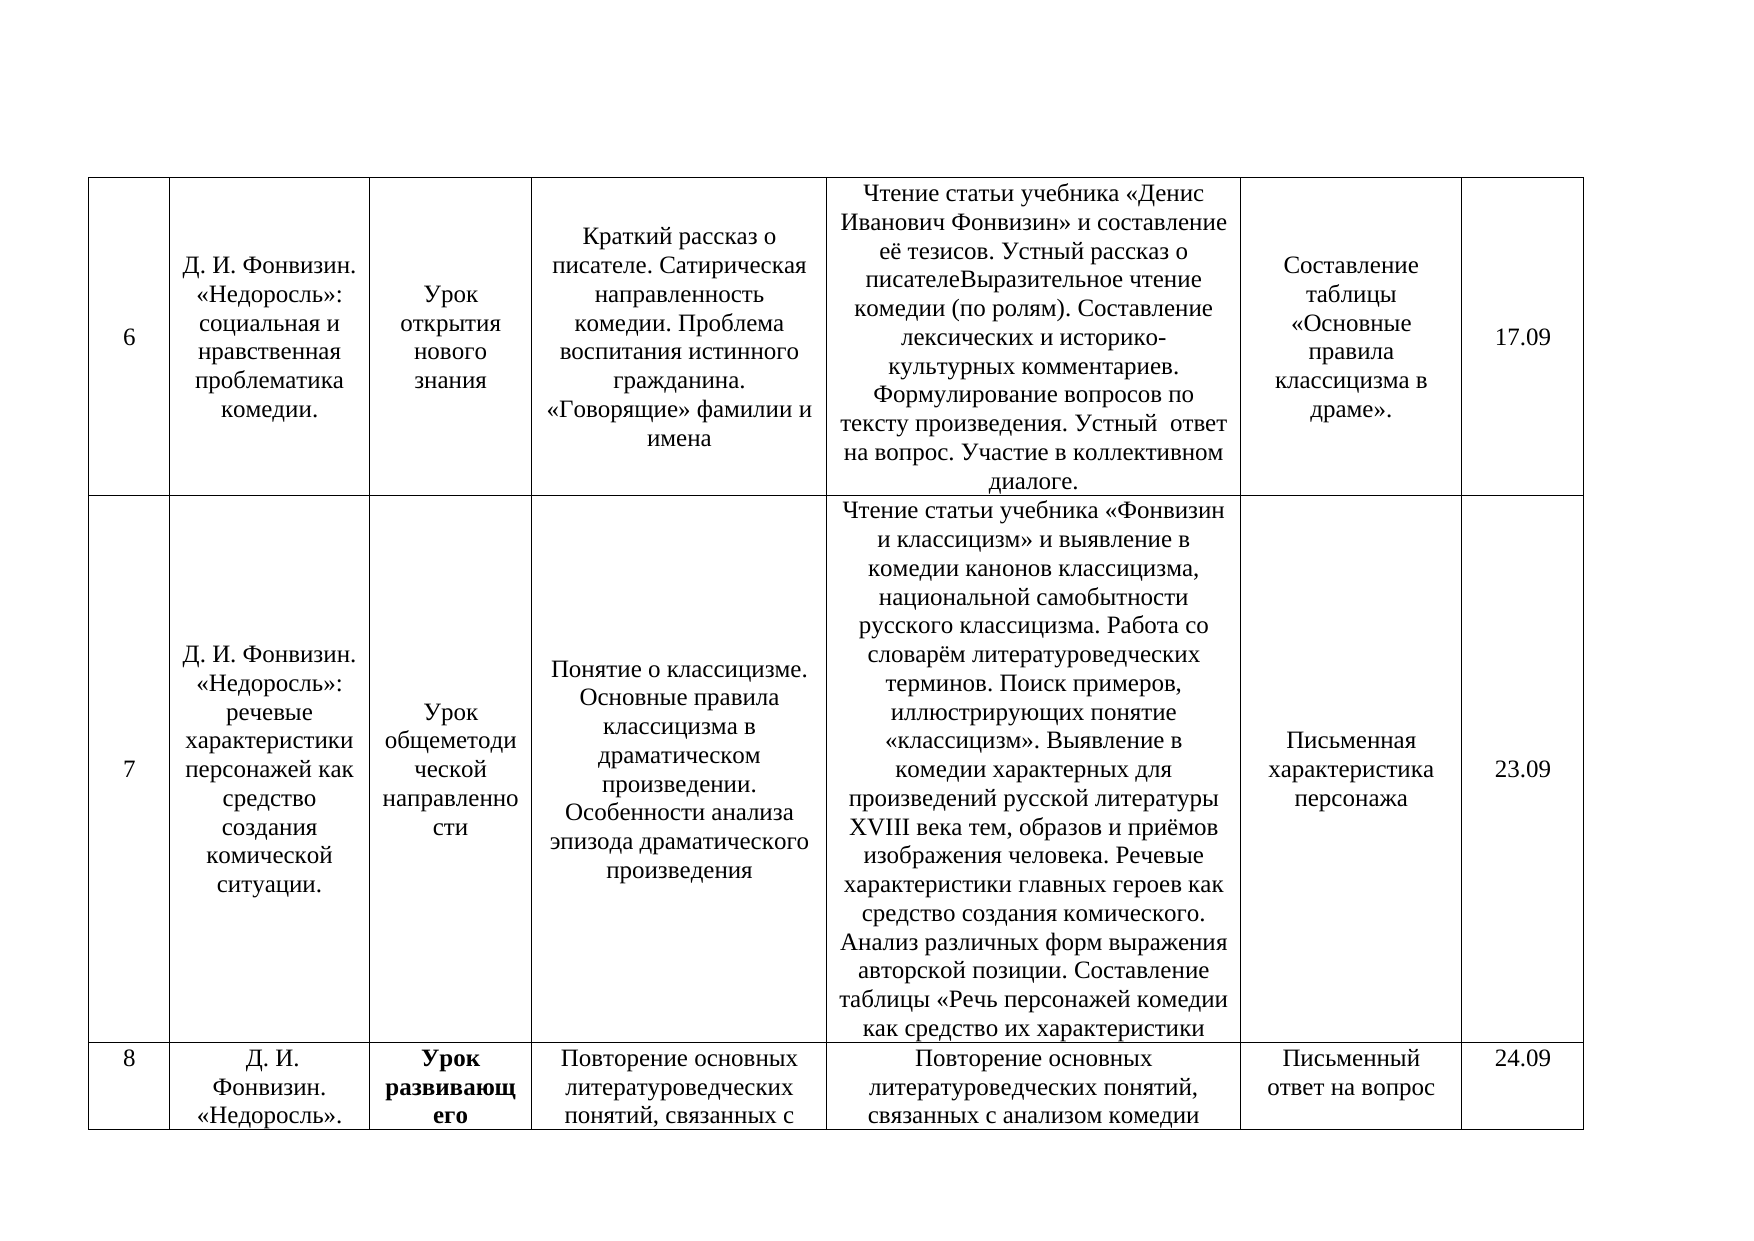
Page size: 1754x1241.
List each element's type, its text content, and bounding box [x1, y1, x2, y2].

table_cell Д. И. Фонвизин. «Недоросль»: социальная и нравственная проблематика комедии. [170, 178, 369, 494]
table_cell 24.09 [1462, 1043, 1583, 1129]
table_cell Чтение статьи учебника «Денис Иванович Фонвизин» и составление её тезисов. Устный рассказ о писателеВыразительное чтение комедии (по ролям). Составление лексических и историко-культурных комментариев. Формулирование вопросов по тексту произведения. Устный ответ на вопрос. Участие в коллективном диалоге. [827, 178, 1240, 494]
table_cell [827, 1043, 1240, 1129]
table_cell 7 [89, 496, 169, 1042]
table_cell 6 [89, 178, 169, 494]
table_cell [170, 1043, 369, 1129]
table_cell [1241, 1043, 1461, 1129]
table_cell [370, 1043, 531, 1129]
table_cell Чтение статьи учебника «Фонвизин и классицизм» и выявление в комедии канонов классицизма, национальной самобытности русского классицизма. Работа со словарём литературоведческих терминов. Поиск примеров, иллюстрирующих понятие «классицизм». Выявление в комедии характерных для произведений русской литературы XVIII века тем, образов и приёмов изображения человека. Речевые характеристики главных героев как средство создания комического. Анализ различных форм выражения авторской позиции. Составление таблицы «Речь персонажей комедии как средство их характеристики [827, 496, 1240, 1042]
table_cell Понятие о классицизме. Основные правила классицизма в драматическом произведении. Особенности анализа эпизода драматического произведения [532, 496, 826, 1042]
table_cell 23.09 [1462, 496, 1583, 1042]
table_cell 17.09 [1462, 178, 1583, 494]
table_cell Урок открытия нового знания [370, 178, 531, 494]
table_cell Д. И. Фонвизин. «Недоросль»: речевые характеристики персонажей как средство создания комической ситуации. [170, 496, 369, 1042]
table_cell Письменная характеристика персонажа [1241, 496, 1461, 1042]
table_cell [532, 1043, 826, 1129]
table_cell Краткий рассказ о писателе. Сатирическая направленность комедии. Проблема воспитания истинного гражданина. «Говорящие» фамилии и имена [532, 178, 826, 494]
table_cell 8 [89, 1043, 169, 1129]
table_cell Урок общеметодической направленности [370, 496, 531, 1042]
table_cell Составление таблицы «Основные правила классицизма в драме». [1241, 178, 1461, 494]
